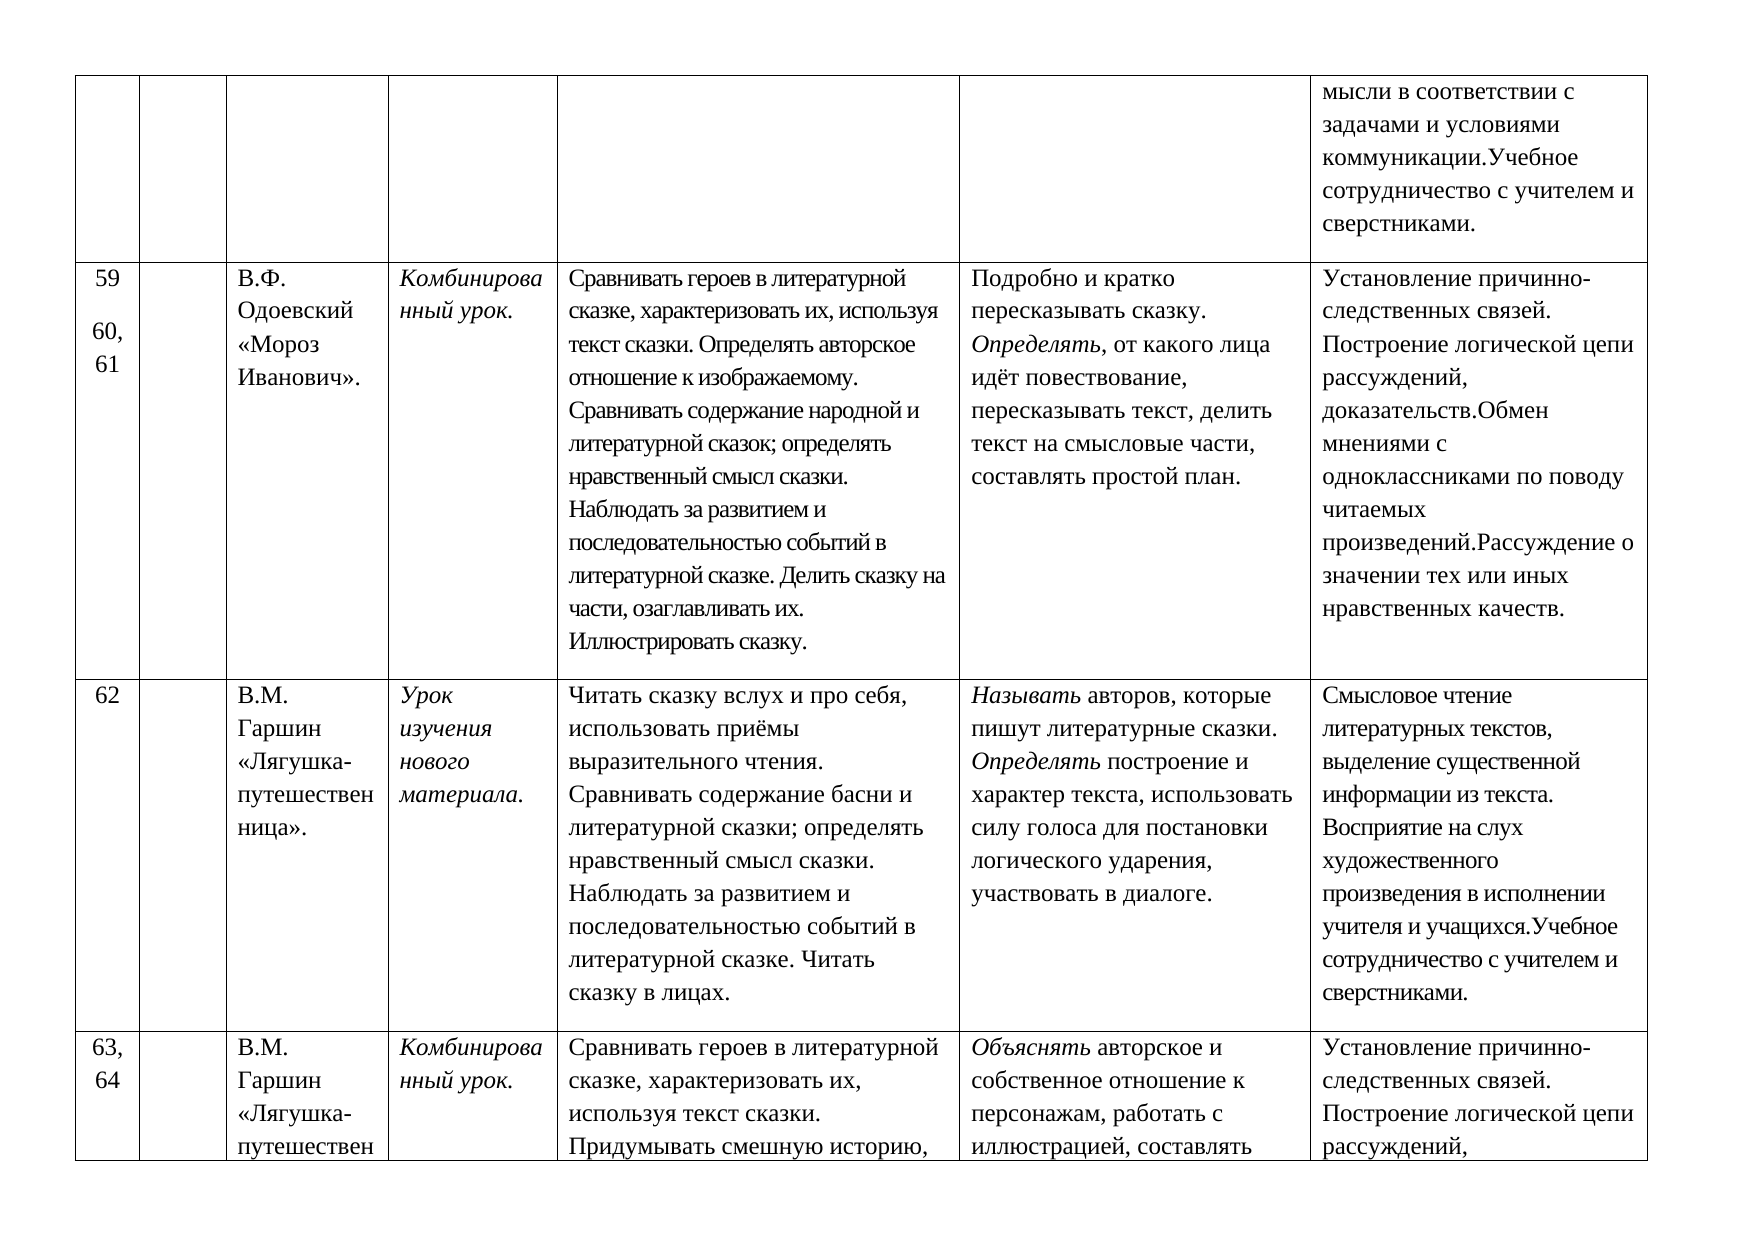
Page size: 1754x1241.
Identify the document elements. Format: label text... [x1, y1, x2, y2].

table_cell [140, 263, 226, 679]
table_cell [960, 76, 1310, 262]
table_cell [960, 1032, 1310, 1160]
table_cell В.М. Гаршин «Лягушка-путешественница». [227, 680, 388, 1031]
table_cell [140, 1032, 226, 1160]
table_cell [1311, 76, 1647, 262]
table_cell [558, 76, 959, 262]
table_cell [227, 1032, 388, 1160]
table_cell Читать сказку вслух и про себя, использовать приёмы выразительного чтения. Сравнивать содержание басни и литературной сказки; определять нравственный смысл сказки. Наблюдать за развитием и последовательностью событий в литературной сказке. Читать сказку в лицах. [558, 680, 959, 1031]
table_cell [389, 76, 557, 262]
table_cell [140, 680, 226, 1031]
table_cell 63, 64 [76, 1032, 139, 1160]
table_cell В.Ф. Одоевский «Мороз Иванович». [227, 263, 388, 679]
table_cell Смысловое чтение литературных текстов, выделение существенной информации из текста. Восприятие на слух художественного произведения в исполнении учителя и учащихся.Учебное сотрудничество с учителем и сверстниками. [1311, 680, 1647, 1031]
table_cell 59 60,61 [76, 263, 139, 679]
table_cell Называть авторов, которые пишут литературные сказки. Определять построение и характер текста, использовать силу голоса для постановки логического ударения, участвовать в диалоге. [960, 680, 1310, 1031]
table_cell [140, 76, 226, 262]
table_cell 58 [76, 76, 139, 262]
table_cell Комбинированный урок. [389, 263, 557, 679]
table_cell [1311, 1032, 1647, 1160]
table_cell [558, 1032, 959, 1160]
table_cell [389, 1032, 557, 1160]
table_cell Подробно и кратко пересказывать сказку. Определять, от какого лица идёт повествование, пересказывать текст, делить текст на смысловые части, составлять простой план. [960, 263, 1310, 679]
table_cell Сравнивать героев в литературной сказке, характеризовать их, используя текст сказки. Определять авторское отношение к изображаемому. Сравнивать содержание народной и литературной сказок; определять нравственный смысл сказки. Наблюдать за развитием и последовательностью событий в литературной сказке. Делить сказку на части, озаглавливать их. Иллюстрировать сказку. [558, 263, 959, 679]
table_cell Установление причинно-следственных связей. Построение логической цепи рассуждений, доказательств.Обмен мнениями с одноклассниками по поводу читаемых произведений.Рассуждение о значении тех или иных нравственных качеств. [1311, 263, 1647, 679]
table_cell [227, 76, 388, 262]
table_cell 62 [76, 680, 139, 1031]
table_cell Урок изучения нового материала. [389, 680, 557, 1031]
